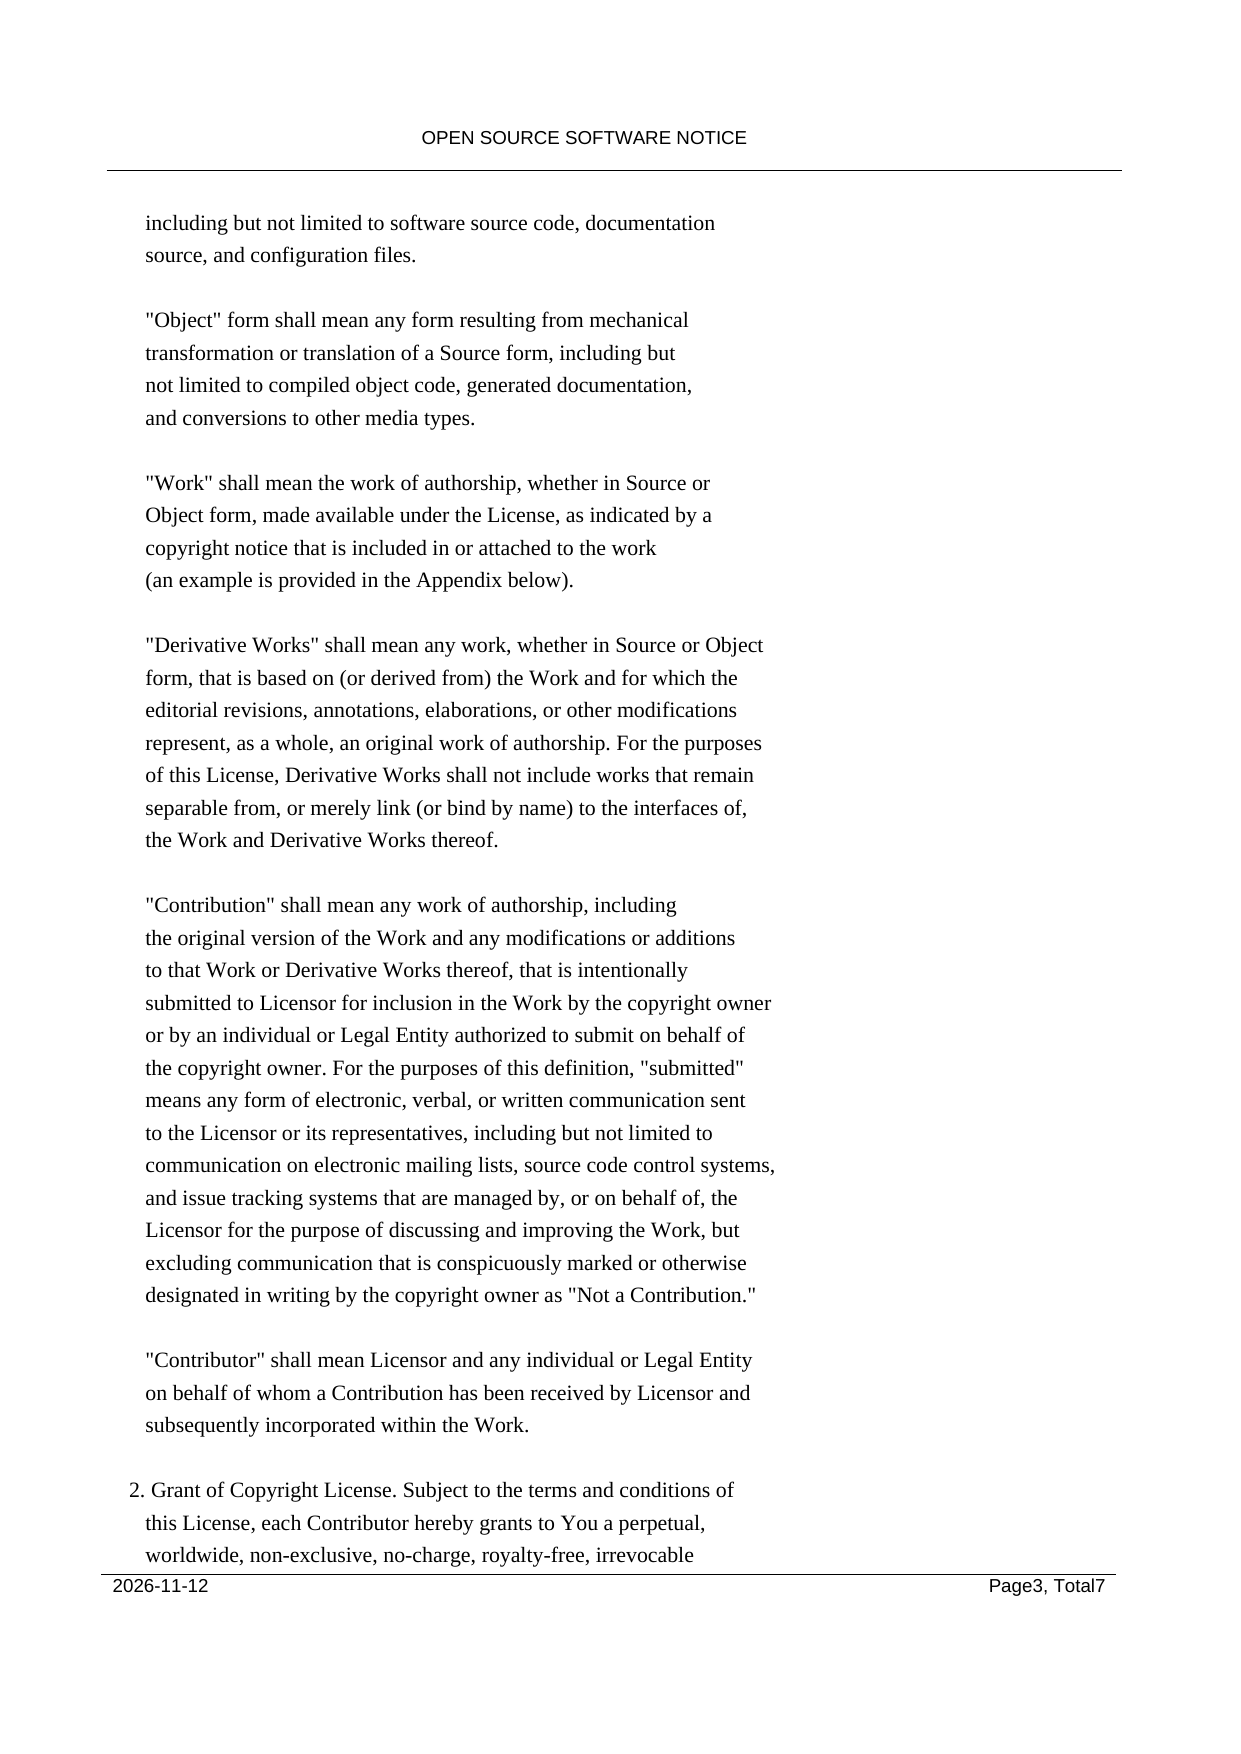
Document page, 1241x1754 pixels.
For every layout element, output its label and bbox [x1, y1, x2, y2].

text [112, 206, 1128, 1571]
